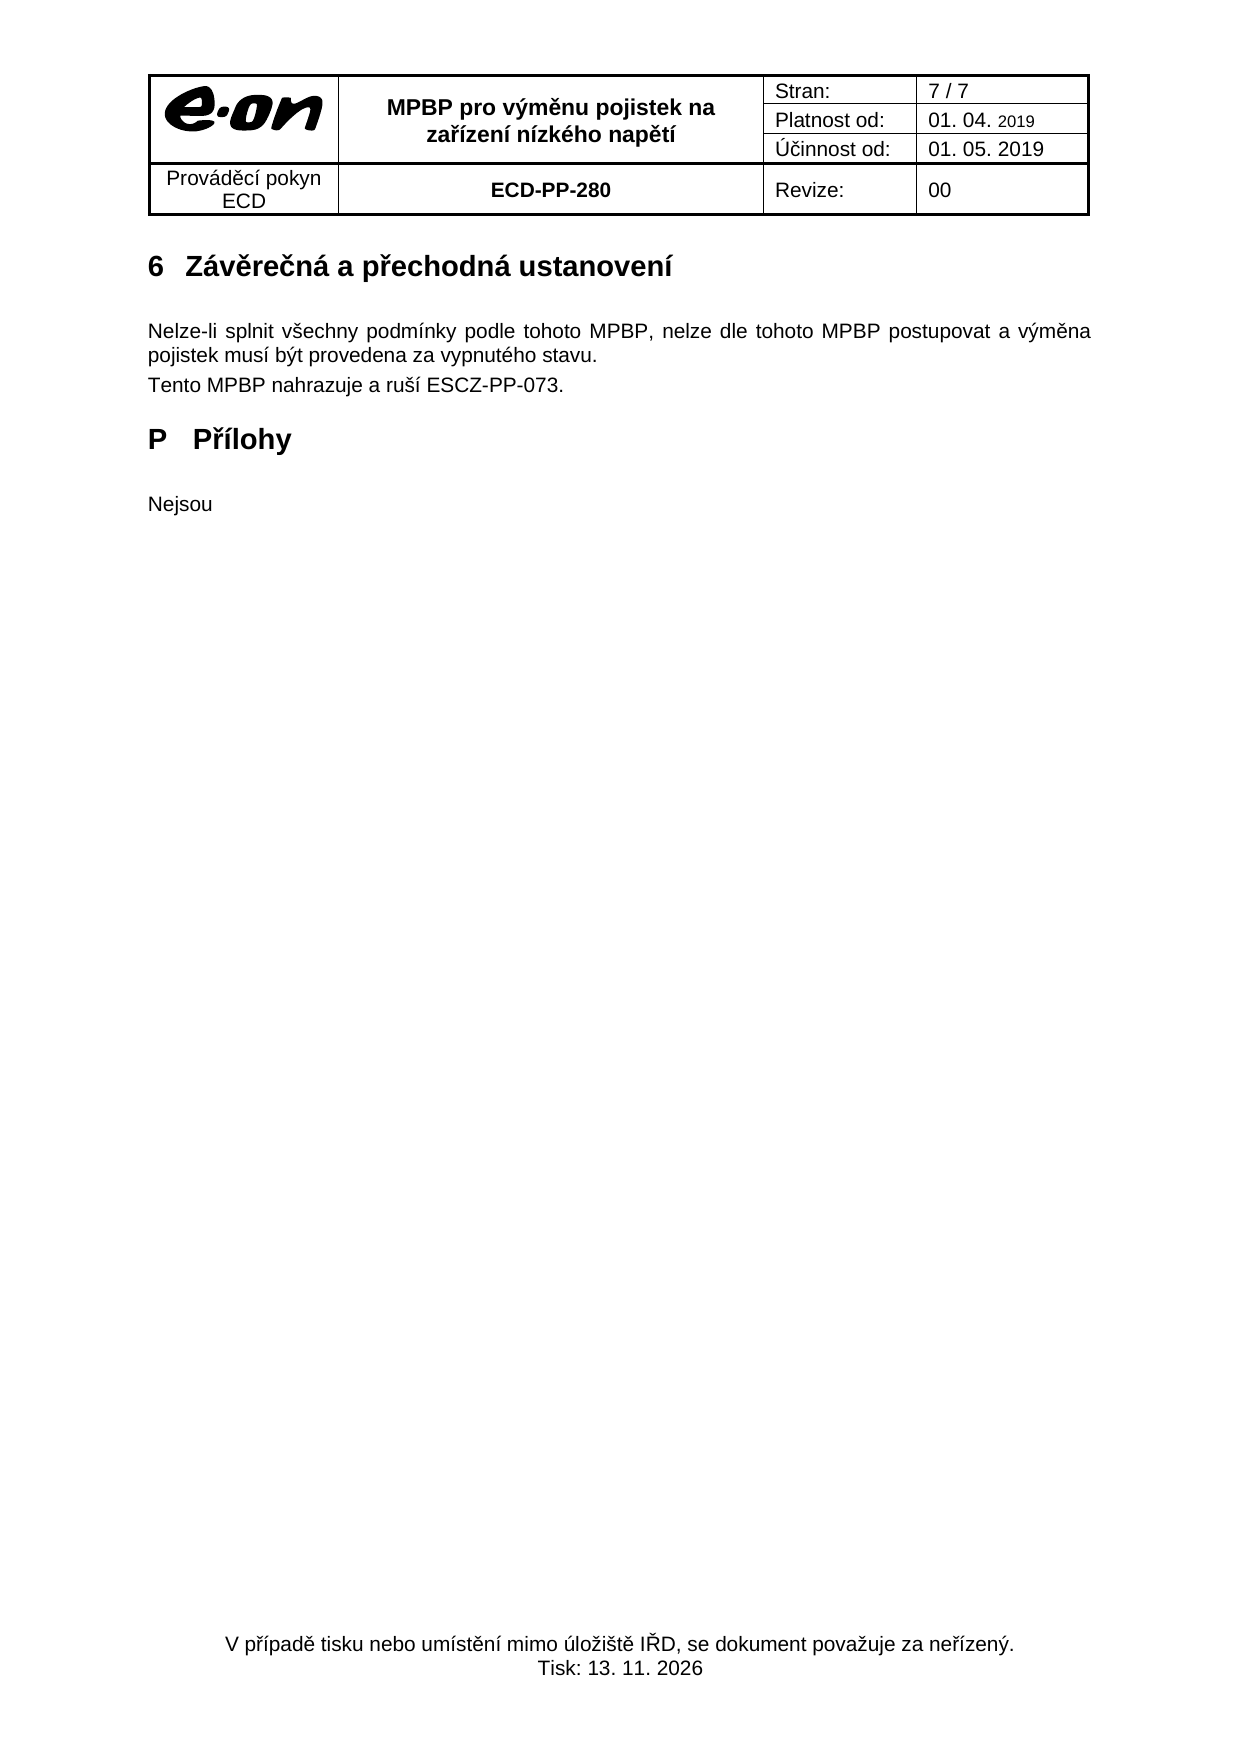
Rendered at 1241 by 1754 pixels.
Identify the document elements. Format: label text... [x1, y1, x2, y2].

text Nejsou [148, 492, 1092, 516]
text Přílohy [148, 422, 1092, 455]
subtitle Závěrečná a přechodná ustanovení [148, 249, 1092, 282]
text Nelze-li splnit všechny podmínky podle tohoto MPBP, nelze dle tohoto MPBP postupovat a výměna pojistek musí být provedena za vypnutého stavu. [148, 319, 1092, 367]
text Tento MPBP nahrazuje a ruší ESCZ-PP-073. [148, 373, 1092, 397]
